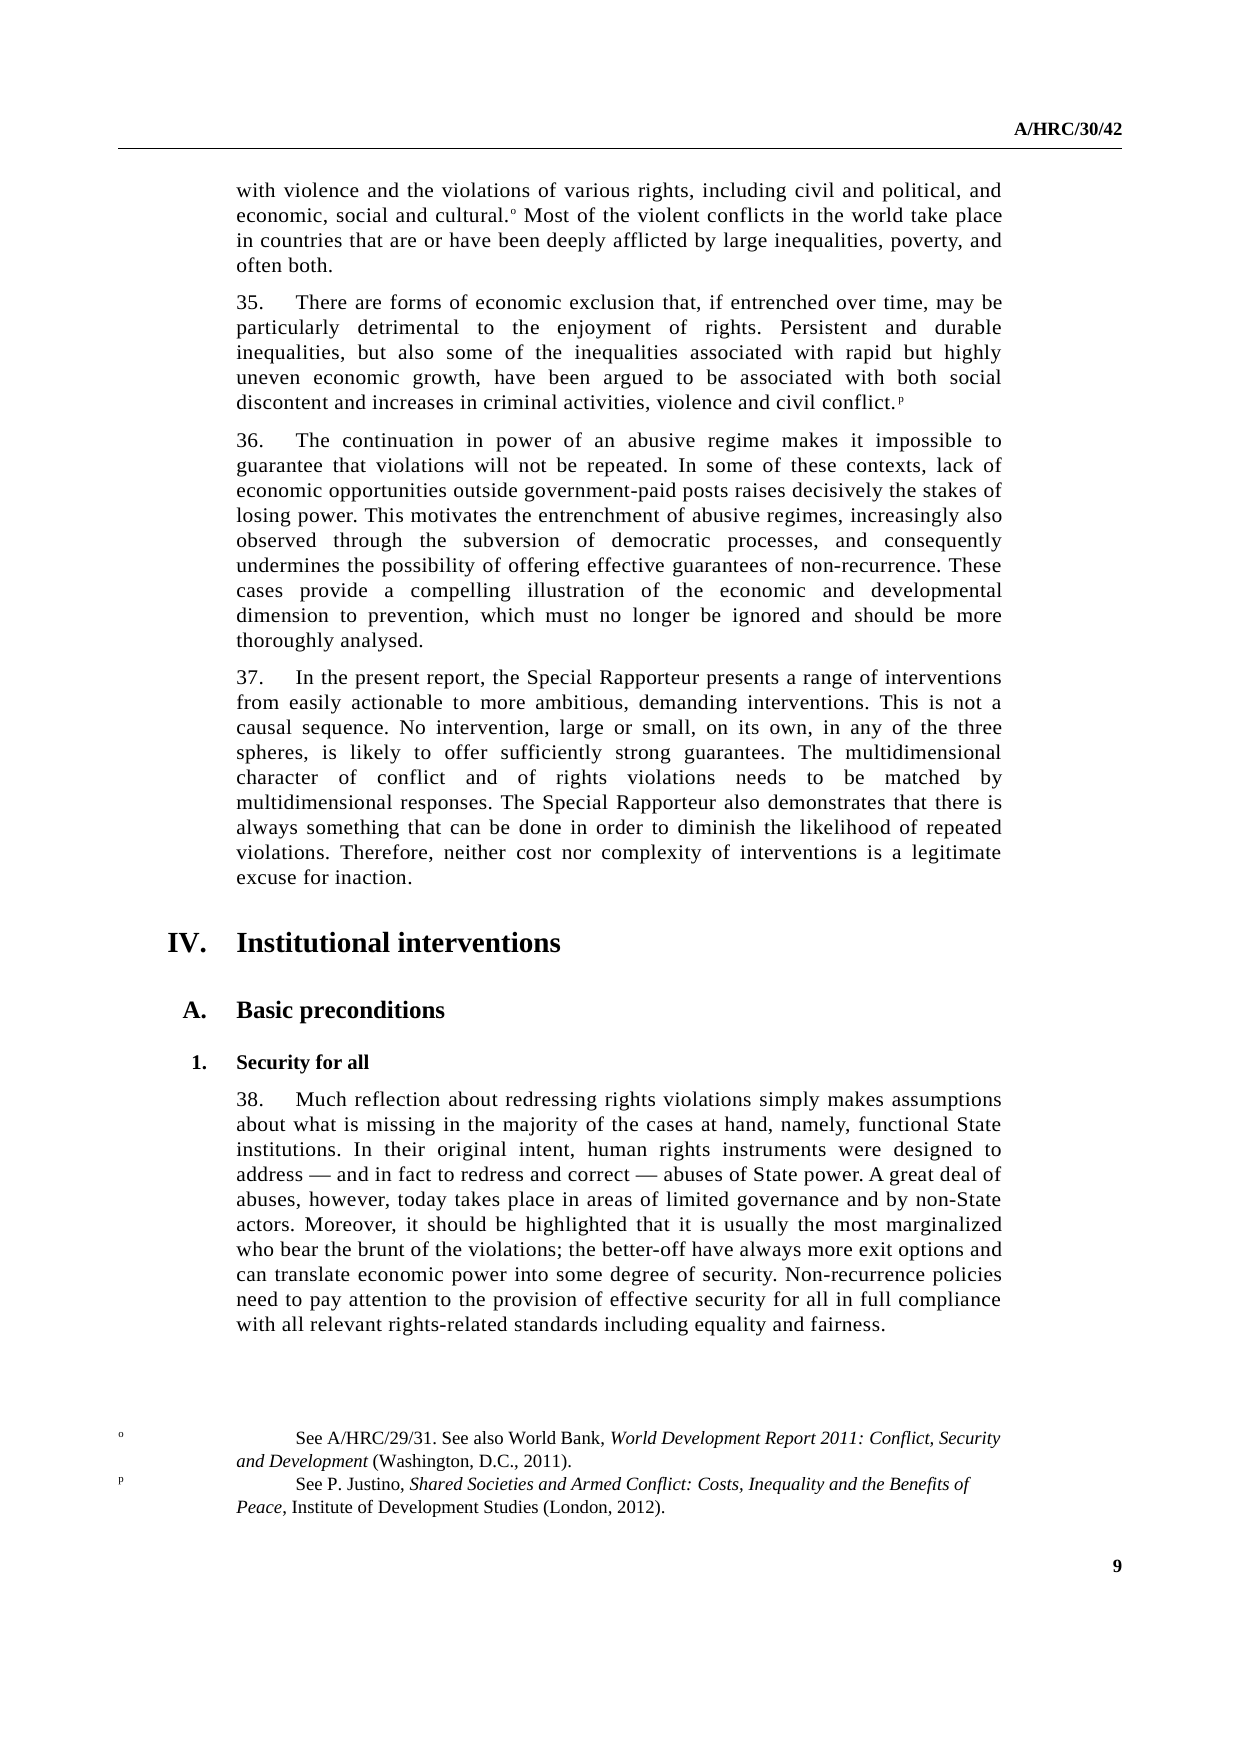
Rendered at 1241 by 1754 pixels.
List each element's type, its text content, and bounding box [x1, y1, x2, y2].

text A. Basic preconditions [118, 996, 1004, 1024]
text IV. Institutional interventions [118, 927, 1004, 958]
text 1. Security for all [118, 1049, 1004, 1074]
text 38. Much reflection about redressing rights violations simply makes assumptions about what is missing in the majority of the cases at hand, namely, functional State institutions. In their original intent, human rights instruments were designed to address — and in fact to redress and correct — abuses of State power. A great deal of abuses, however, today takes place in areas of limited governance and by non-State actors. Moreover, it should be highlighted that it is usually the most marginalized who bear the brunt of the violations; the better-off have always more exit options and can translate economic power into some degree of security. Non-recurrence policies need to pay attention to the provision of effective security for all in full compliance with all relevant rights-related standards including equality and fairness. [236, 1087, 1004, 1337]
text 35. There are forms of economic exclusion that, if entrenched over time, may be particularly detrimental to the enjoyment of rights. Persistent and durable inequalities, but also some of the inequalities associated with rapid but highly uneven economic growth, have been argued to be associated with both social discontent and increases in criminal activities, violence and civil conflict. [236, 290, 1004, 415]
text 36. The continuation in power of an abusive regime makes it impossible to guarantee that violations will not be repeated. In some of these contexts, lack of economic opportunities outside government-paid posts raises decisively the stakes of losing power. This motivates the entrenchment of abusive regimes, increasingly also observed through the subversion of democratic processes, and consequently undermines the possibility of offering effective guarantees of non-recurrence. These cases provide a compelling illustration of the economic and developmental dimension to prevention, which must no longer be ignored and should be more thoroughly analysed. [236, 427, 1004, 652]
text 37. In the present report, the Special Rapporteur presents a range of interventions from easily actionable to more ambitious, demanding interventions. This is not a causal sequence. No intervention, large or small, on its own, in any of the three spheres, is likely to offer sufficiently strong guarantees. The multidimensional character of conflict and of rights violations needs to be matched by multidimensional responses. The Special Rapporteur also demonstrates that there is always something that can be done in order to diminish the likelihood of repeated violations. Therefore, neither cost nor complexity of interventions is a legitimate excuse for inaction. [236, 665, 1004, 890]
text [236, 177, 1004, 277]
